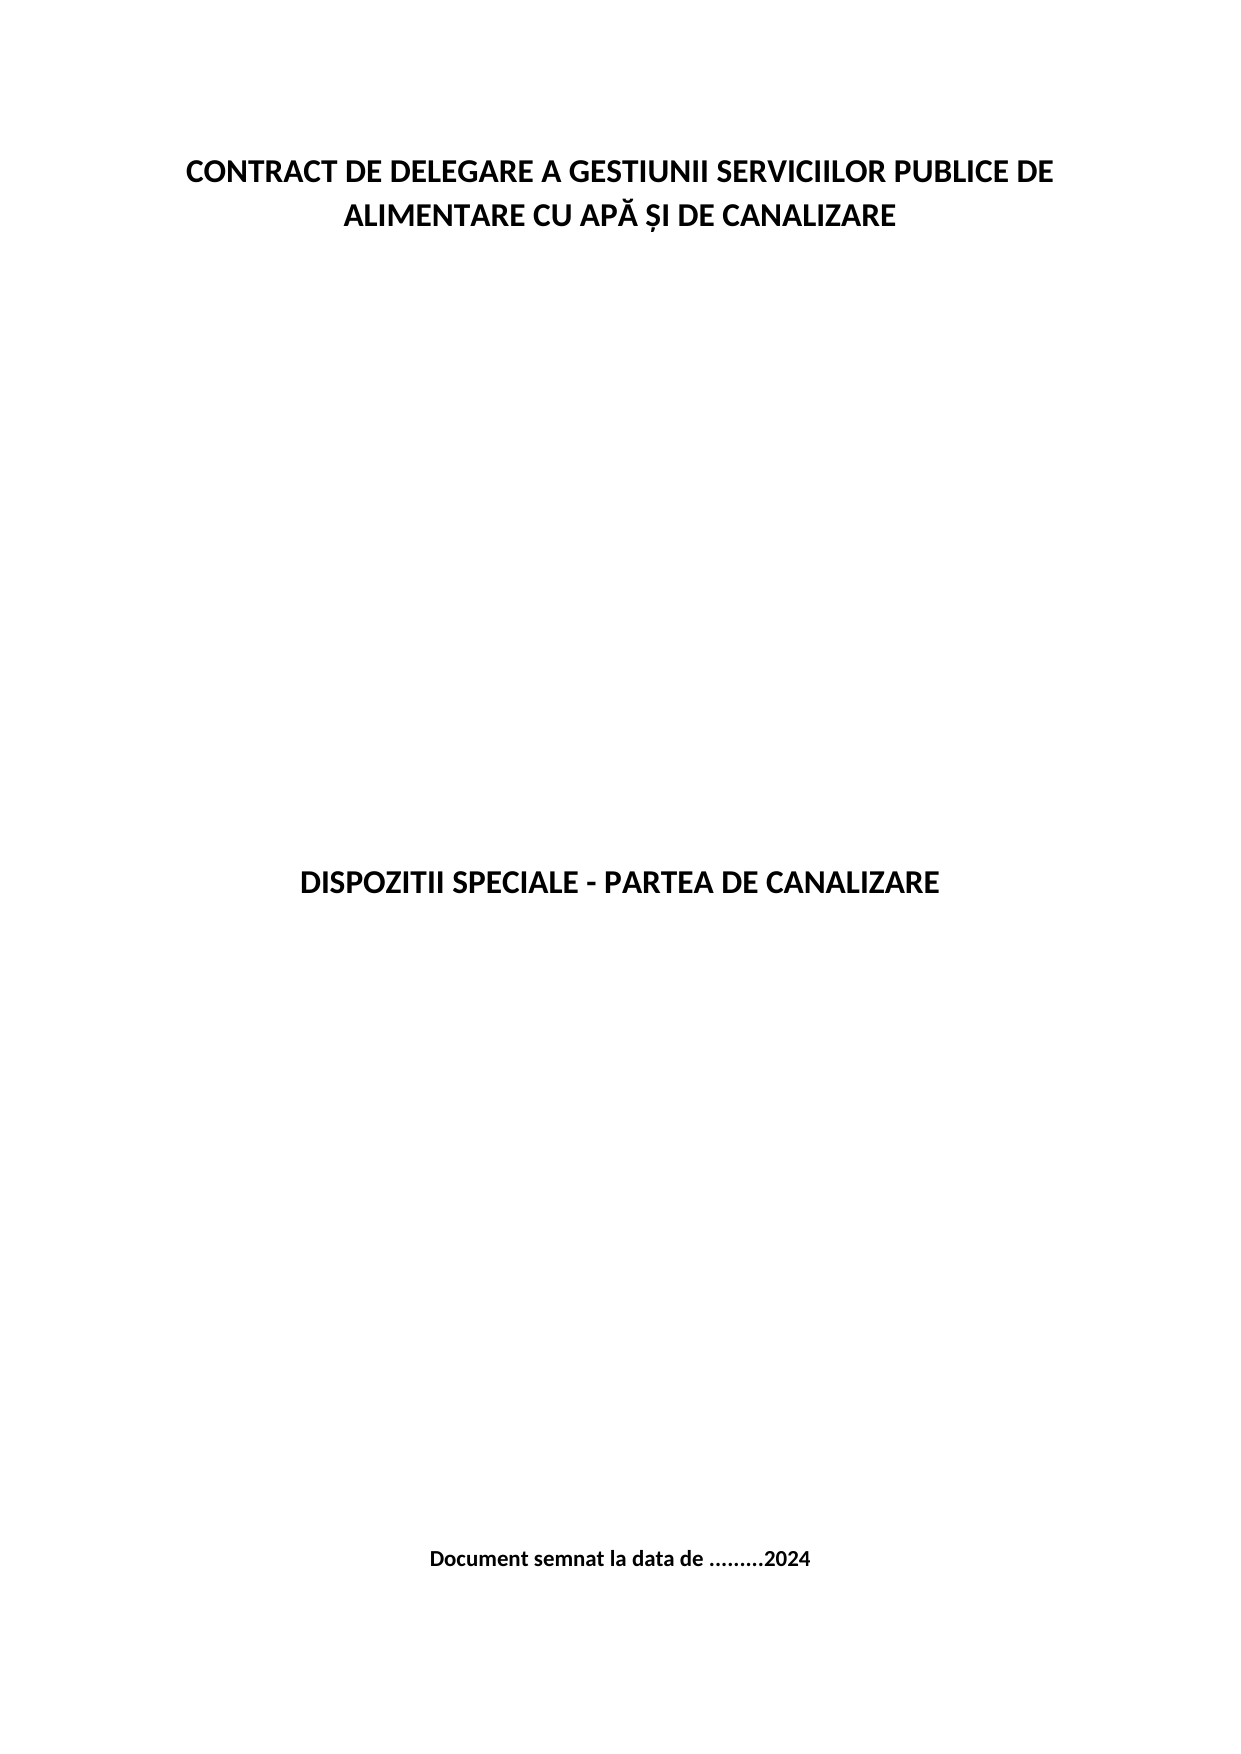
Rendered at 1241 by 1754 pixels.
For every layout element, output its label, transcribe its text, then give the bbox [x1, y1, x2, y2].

text Document semnat la data de .........2024 [150, 1544, 1090, 1573]
text DISPOZITII SPECIALE - PARTEA DE CANALIZARE [150, 861, 1090, 902]
text CONTRACT DE DELEGARE A GESTIUNII SERVICIILOR PUBLICE DE ALIMENTARE CU APĂ ȘI DE CANALIZARE [150, 150, 1090, 235]
